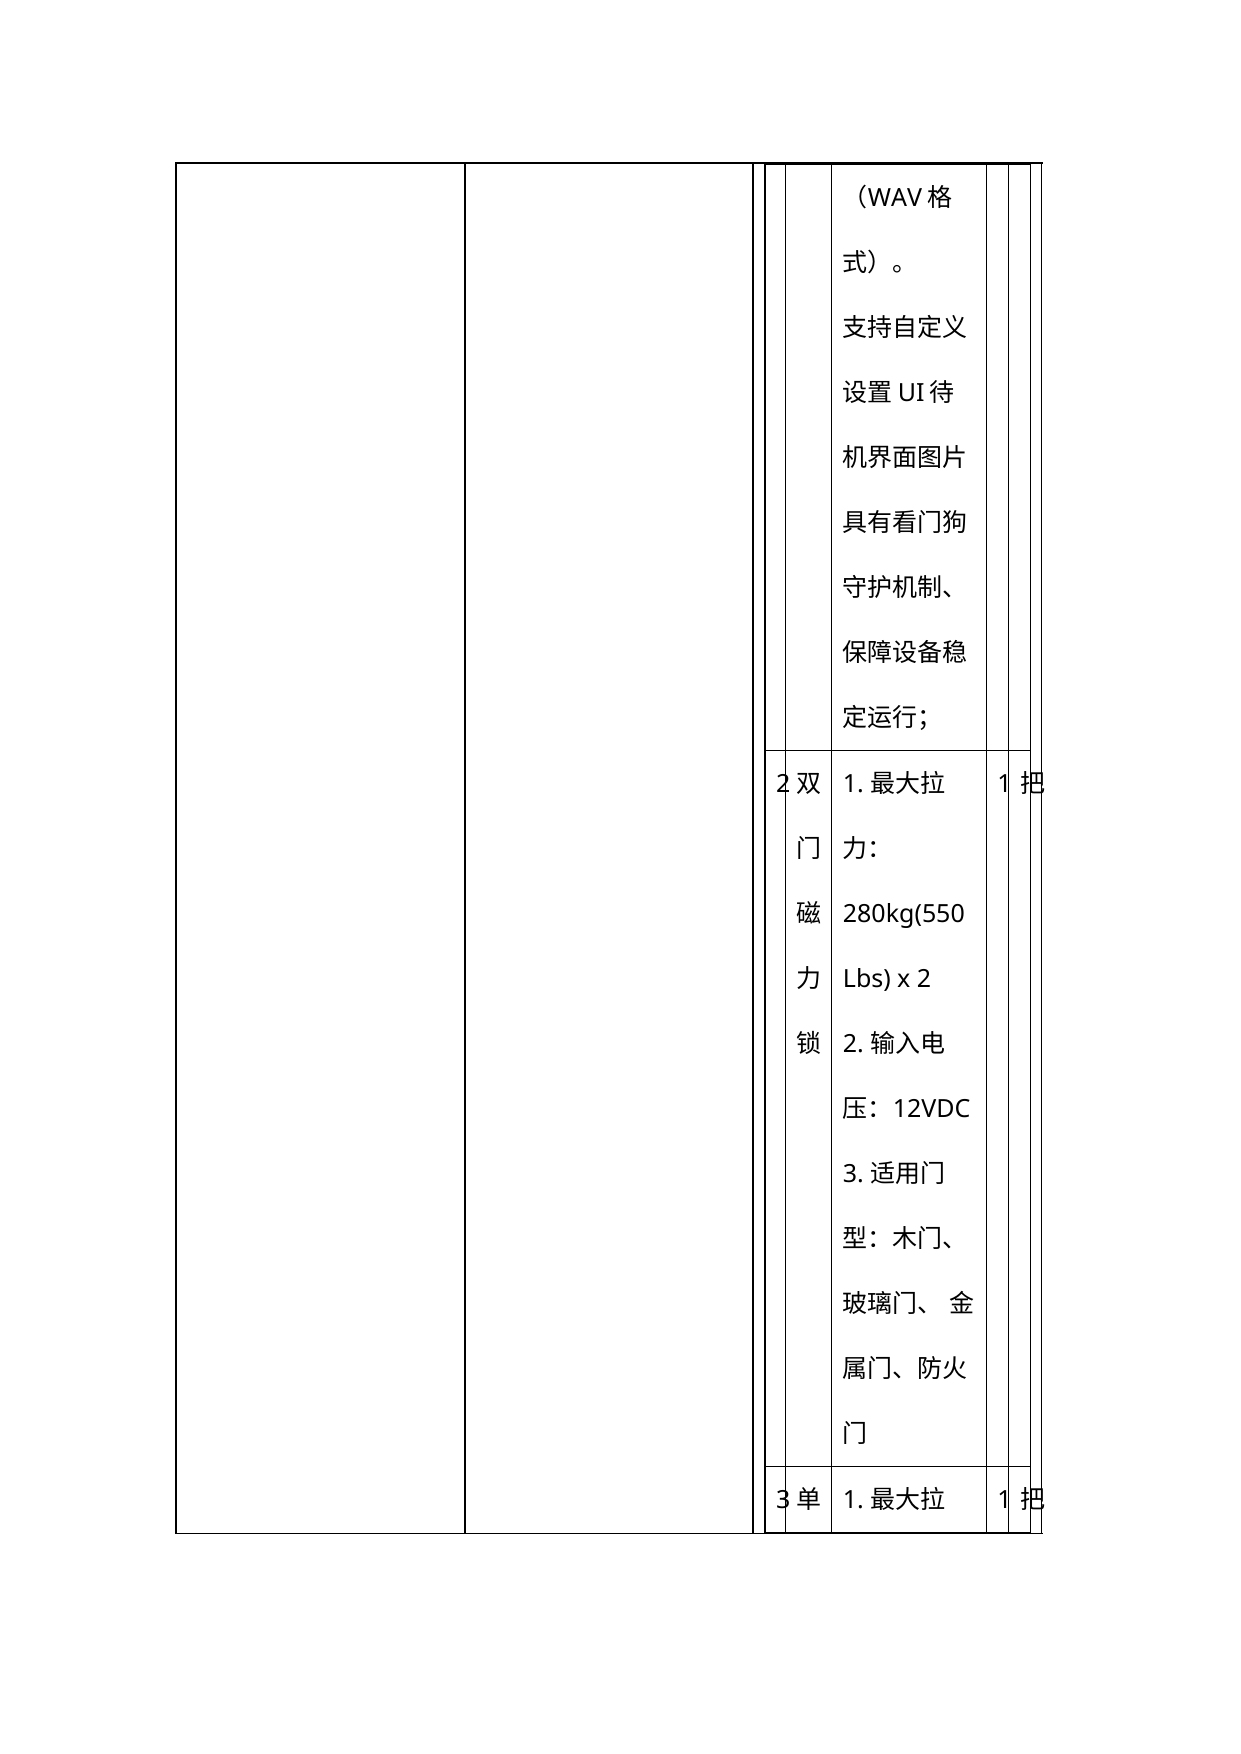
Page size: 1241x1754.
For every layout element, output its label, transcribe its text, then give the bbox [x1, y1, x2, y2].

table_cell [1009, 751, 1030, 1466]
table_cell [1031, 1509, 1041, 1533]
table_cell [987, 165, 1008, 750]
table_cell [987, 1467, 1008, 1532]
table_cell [832, 165, 986, 750]
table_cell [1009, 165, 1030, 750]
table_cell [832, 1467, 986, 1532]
table_cell [177, 164, 464, 1533]
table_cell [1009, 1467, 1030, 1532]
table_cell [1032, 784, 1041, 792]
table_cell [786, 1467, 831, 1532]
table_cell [786, 165, 831, 750]
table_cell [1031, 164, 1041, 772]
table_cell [832, 751, 986, 1466]
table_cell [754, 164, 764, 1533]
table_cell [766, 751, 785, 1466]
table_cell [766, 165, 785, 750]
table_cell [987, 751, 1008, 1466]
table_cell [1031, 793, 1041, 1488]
table_cell 1 [466, 164, 752, 1533]
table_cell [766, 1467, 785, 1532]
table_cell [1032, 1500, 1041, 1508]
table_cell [786, 751, 831, 1466]
